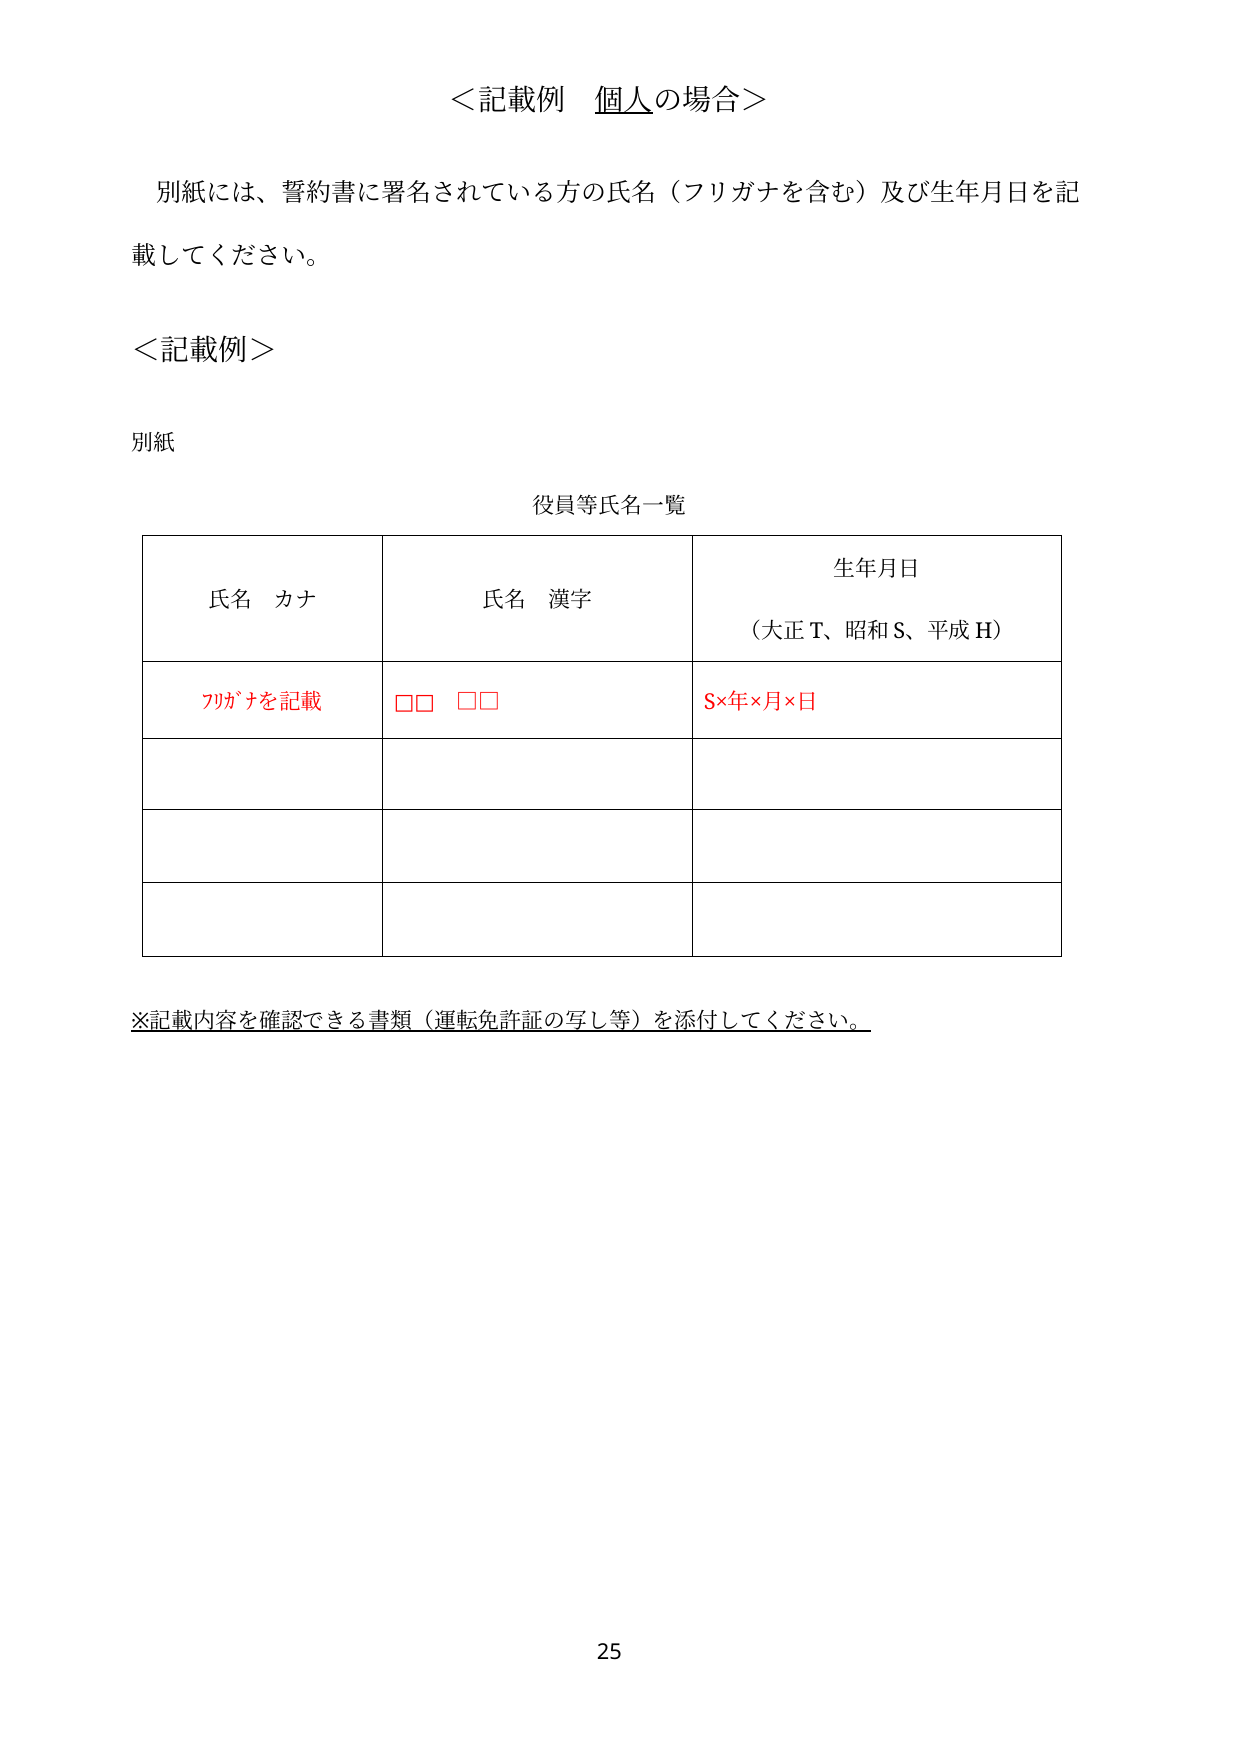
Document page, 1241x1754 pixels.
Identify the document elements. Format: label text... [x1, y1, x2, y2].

table_cell [693, 810, 1061, 882]
text 役員等氏名一覧 [131, 472, 1087, 535]
table_cell [383, 883, 692, 956]
text 別紙には、誓約書に署名されている方の氏名（フリガナを含む）及び生年月日を記載してください。 [131, 160, 1087, 285]
table_header 氏名 漢字 [383, 536, 692, 661]
text ※記載内容を確認できる書類（運転免許証の写し等）を添付してください。 [131, 988, 1087, 1051]
table_cell [143, 739, 382, 809]
table_cell [143, 810, 382, 882]
table_cell [693, 883, 1061, 956]
table_cell [693, 739, 1061, 809]
table_cell ﾌﾘｶﾞﾅを記載 [143, 662, 382, 738]
text ＜記載例＞ [131, 316, 1087, 378]
table_cell S×年×月×日 [693, 662, 1061, 738]
table_cell [143, 883, 382, 956]
table_cell □□ □□ [383, 662, 692, 738]
table_cell [383, 810, 692, 882]
table_header 生年月日 （大正T、昭和S、平成H） [693, 536, 1061, 661]
table_header 氏名 カナ [143, 536, 382, 661]
text ＜記載例 個人の場合＞ [131, 66, 1087, 128]
text 別紙 [131, 410, 1087, 472]
table_cell [383, 739, 692, 809]
